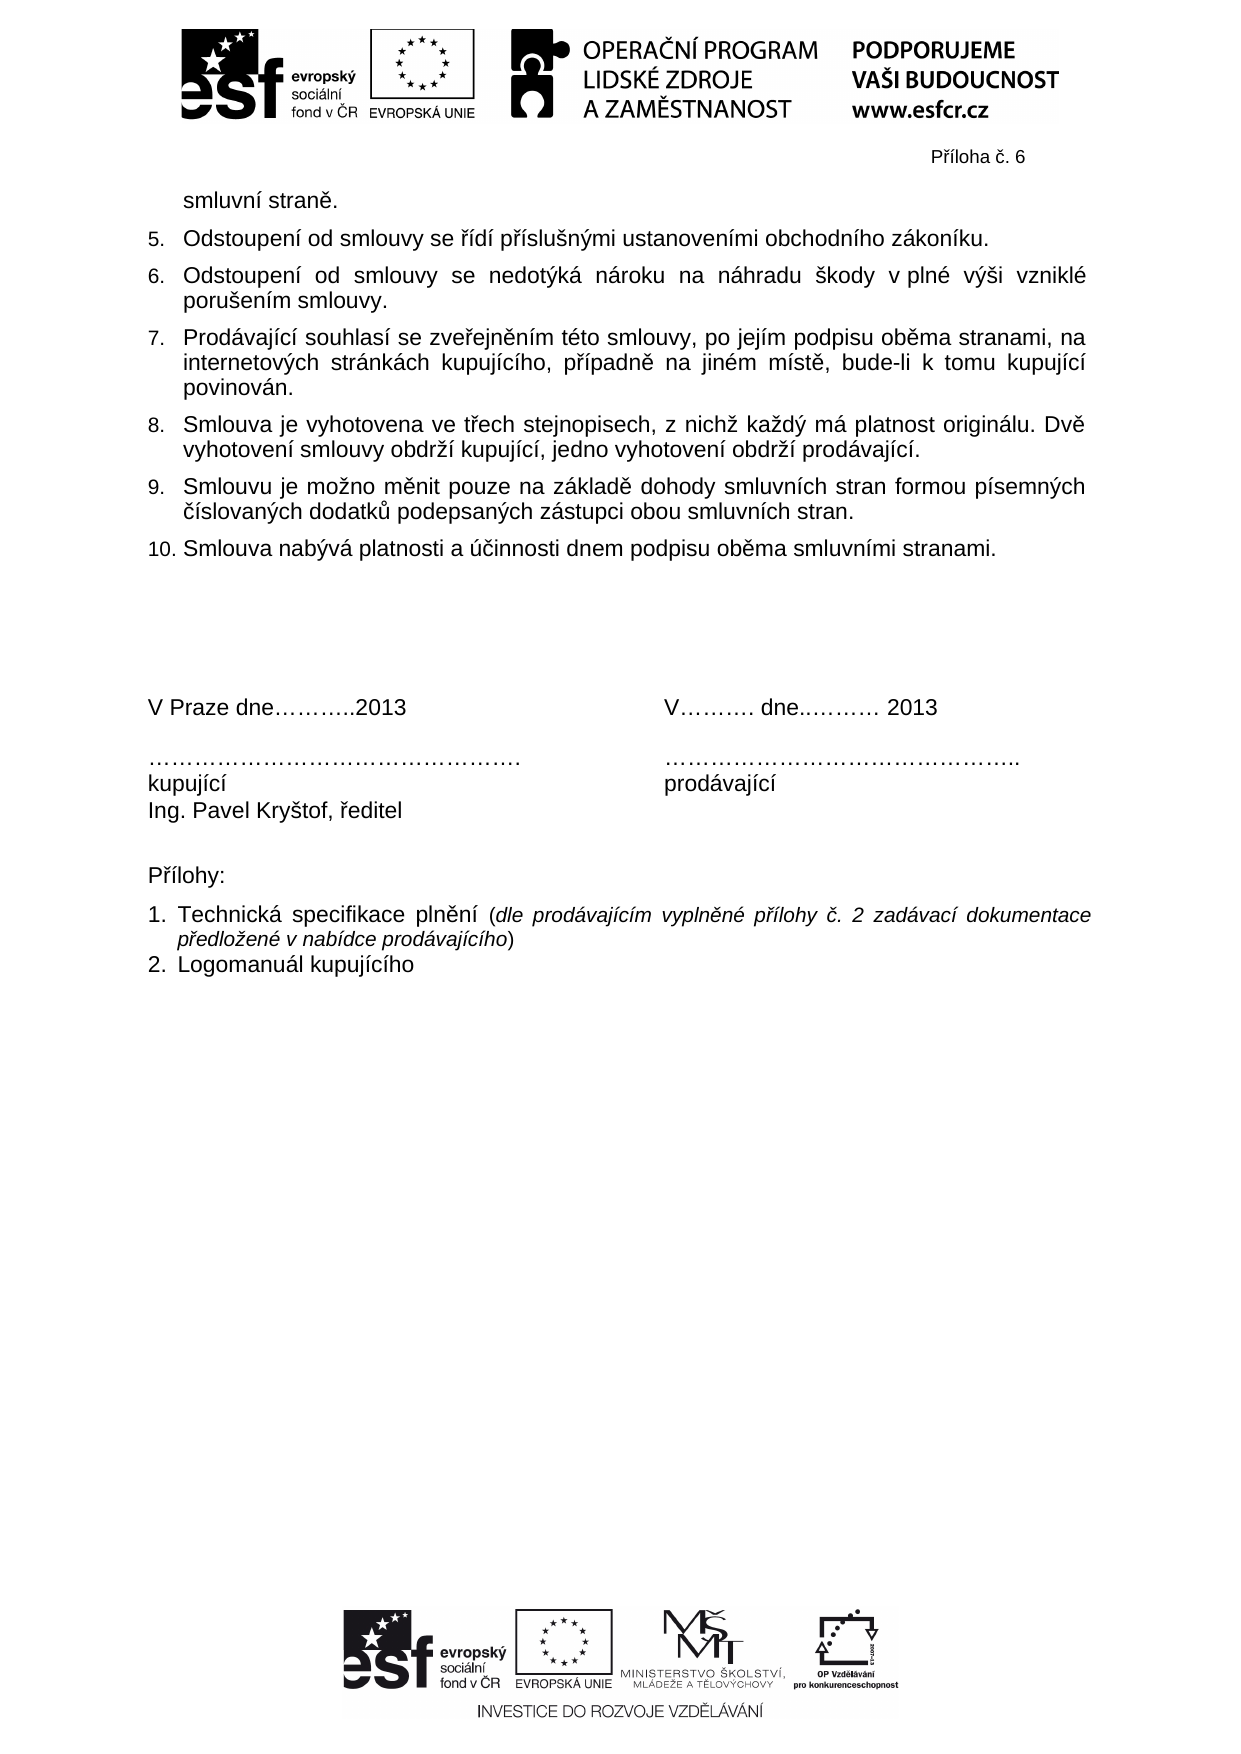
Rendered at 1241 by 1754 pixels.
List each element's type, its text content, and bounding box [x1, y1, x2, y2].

text Ing. Pavel Kryštof, ředitel [148, 797, 1092, 823]
text V Praze dne………..2013 V………. dne..……… 2013 [148, 693, 1092, 720]
picture [181, 29, 1059, 124]
list Prodávající souhlasí se zveřejněním této smlouvy, po jejím podpisu oběma stranami, na internetových stránkách kupujícího, případně na jiném místě, bude-li k tomu kupující povinován. [148, 326, 1086, 400]
text Přílohy: [148, 862, 1092, 888]
text …………………………………………. ……………………………………….. [148, 744, 1092, 770]
list Odstoupení od smlouvy se řídí příslušnými ustanoveními obchodního zákoníku. [148, 226, 1086, 251]
list Smlouva nabývá platnosti a účinnosti dnem podpisu oběma smluvními stranami. [148, 537, 1085, 562]
list Technická specifikace plnění (dle prodávajícím vyplněné přílohy č. 2 zadávací dokumentace předložené v nabídce prodávajícího) [148, 901, 1092, 951]
list Smlouvu je možno měnit pouze na základě dohody smluvních stran formou písemných číslovaných dodatků podepsaných zástupci obou smluvních stran. [148, 475, 1086, 524]
list Logomanuál kupujícího [148, 951, 1092, 977]
list Odstoupení od smlouvy se nedotýká nároku na náhradu škody v plné výši vzniklé porušením smlouvy. [148, 264, 1086, 313]
text kupující prodávající [148, 770, 1092, 797]
picture [341, 1606, 899, 1719]
list Smlouva je vyhotovena ve třech stejnopisech, z nichž každý má platnost originálu. Dvě vyhotovení smlouvy obdrží kupující, jedno vyhotovení obdrží prodávající. [148, 413, 1086, 462]
